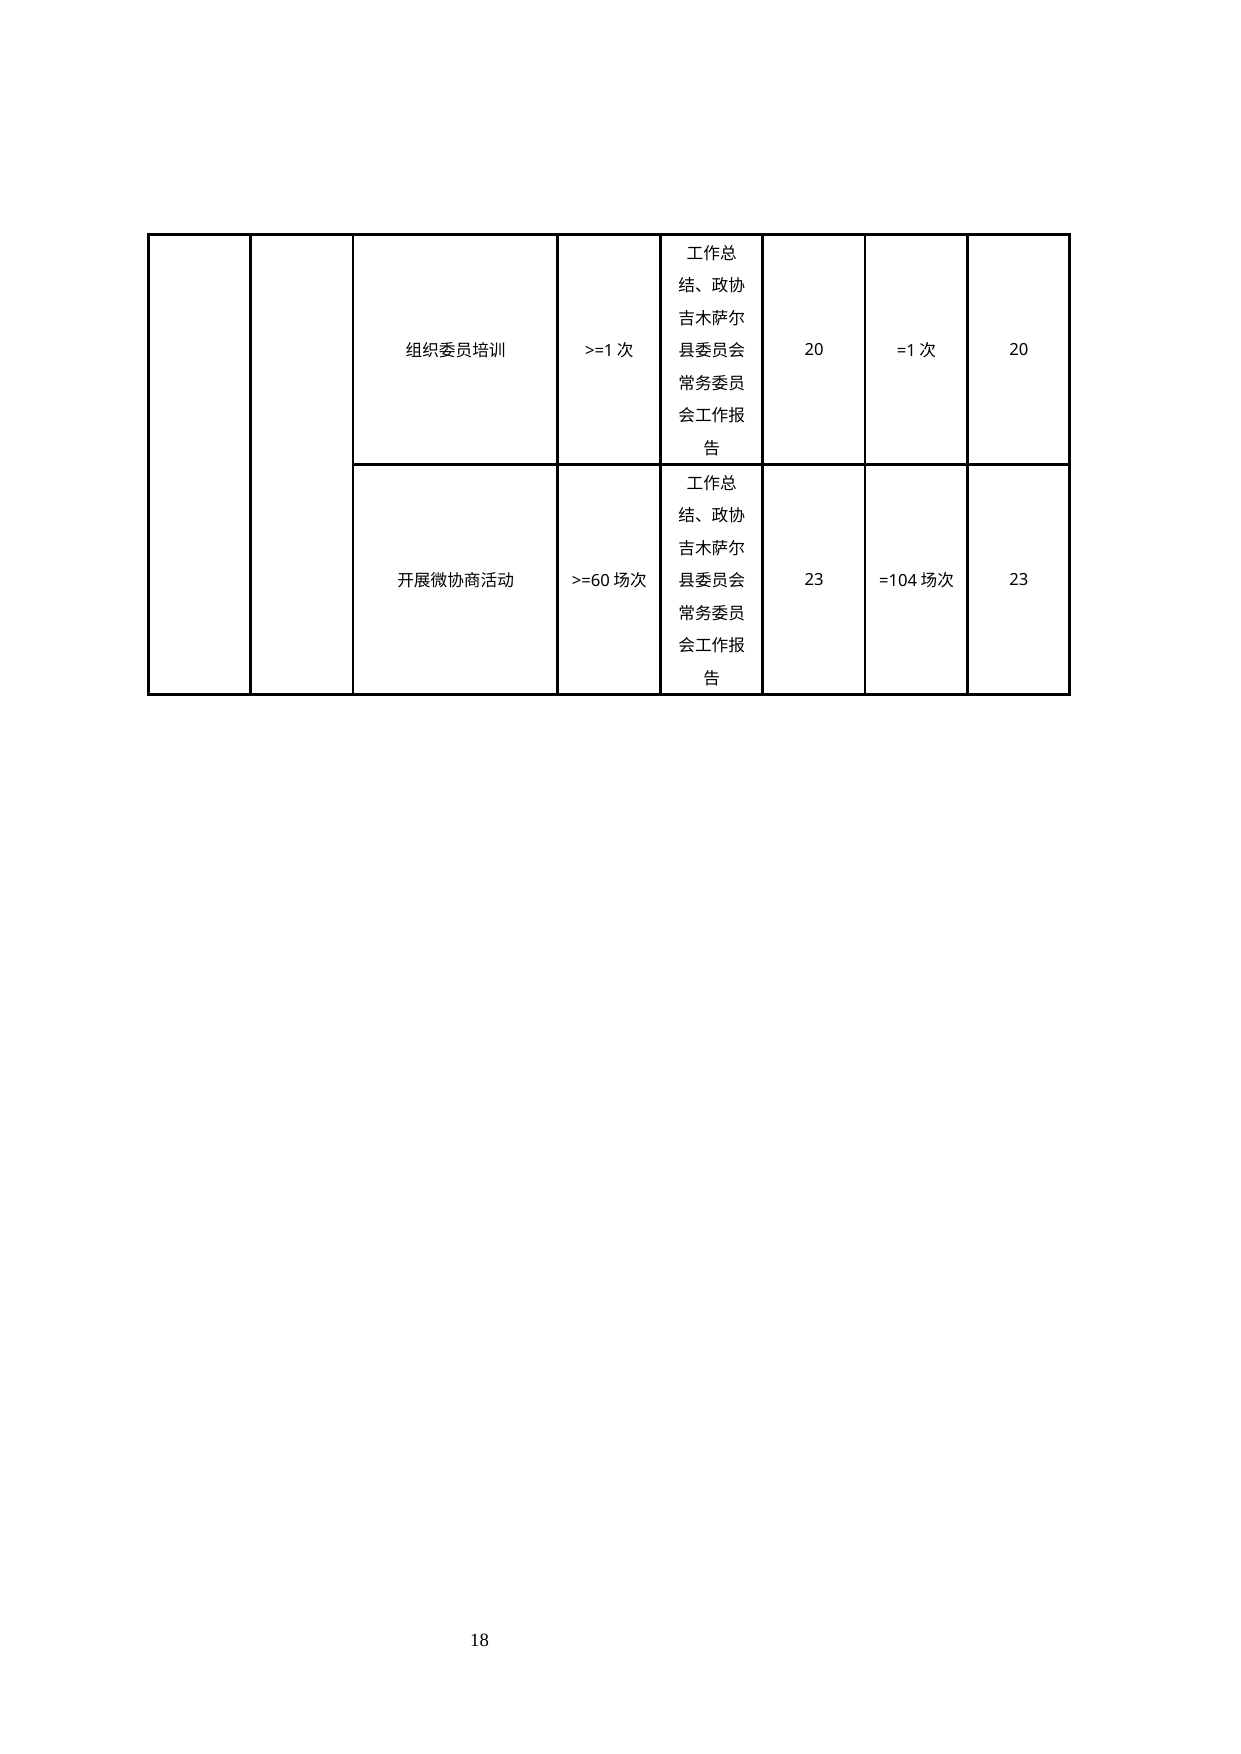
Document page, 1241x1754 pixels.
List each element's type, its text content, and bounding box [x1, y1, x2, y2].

table_cell =104场次 [866, 466, 966, 693]
table_cell 20 [969, 236, 1068, 463]
table_cell 组织委员培训 [354, 236, 556, 463]
table_cell 工作总结、政协吉木萨尔县委员会常务委员会工作报告 [662, 236, 761, 463]
table_cell =1次 [866, 236, 966, 463]
table_cell 工作总结、政协吉木萨尔县委员会常务委员会工作报告 [662, 466, 761, 693]
table_cell 20 [764, 236, 864, 463]
table_cell 23 [969, 466, 1068, 693]
table_cell 23 [764, 466, 864, 693]
table_cell >=1次 [559, 236, 659, 463]
table_cell >=60场次 [559, 466, 659, 693]
table_cell 开展微协商活动 [354, 466, 556, 693]
